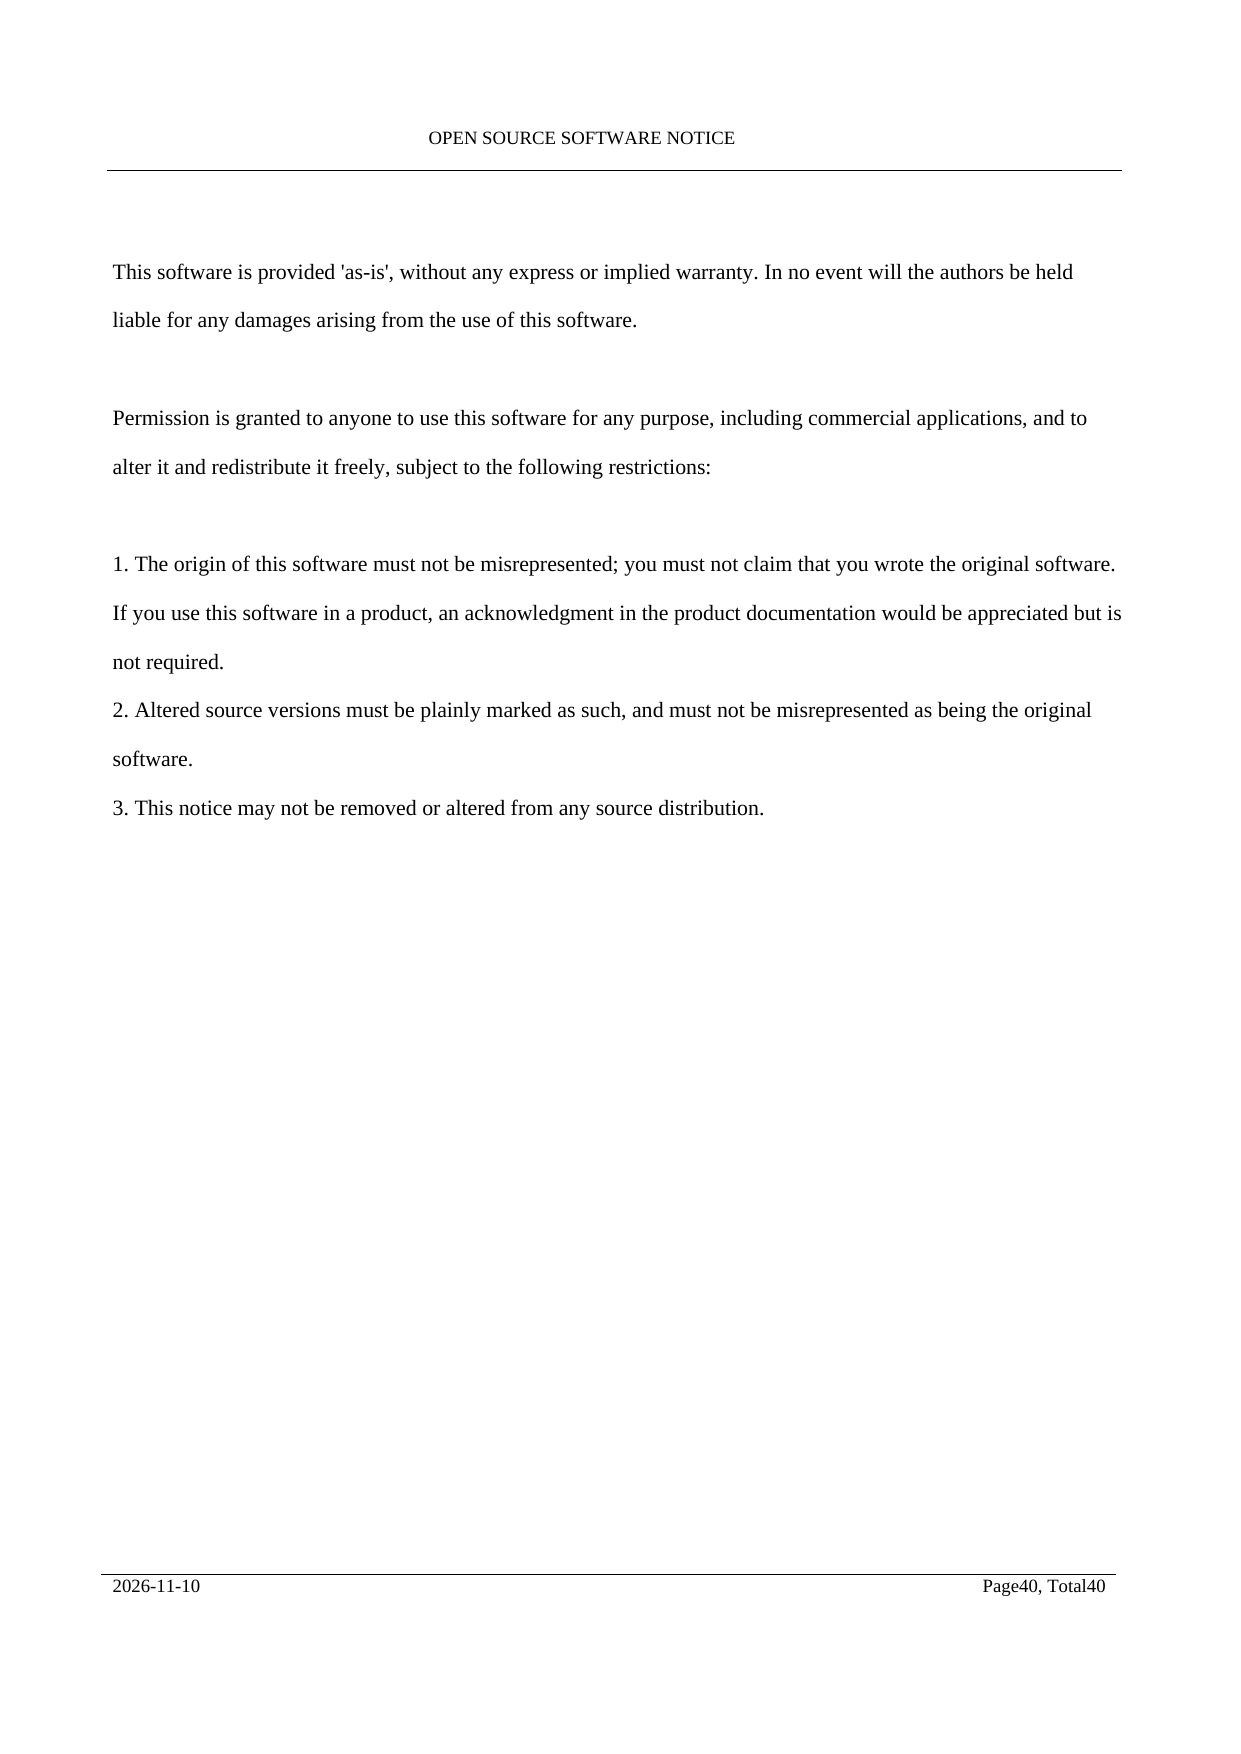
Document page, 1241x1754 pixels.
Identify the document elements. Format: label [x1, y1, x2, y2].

text [112, 206, 1128, 824]
